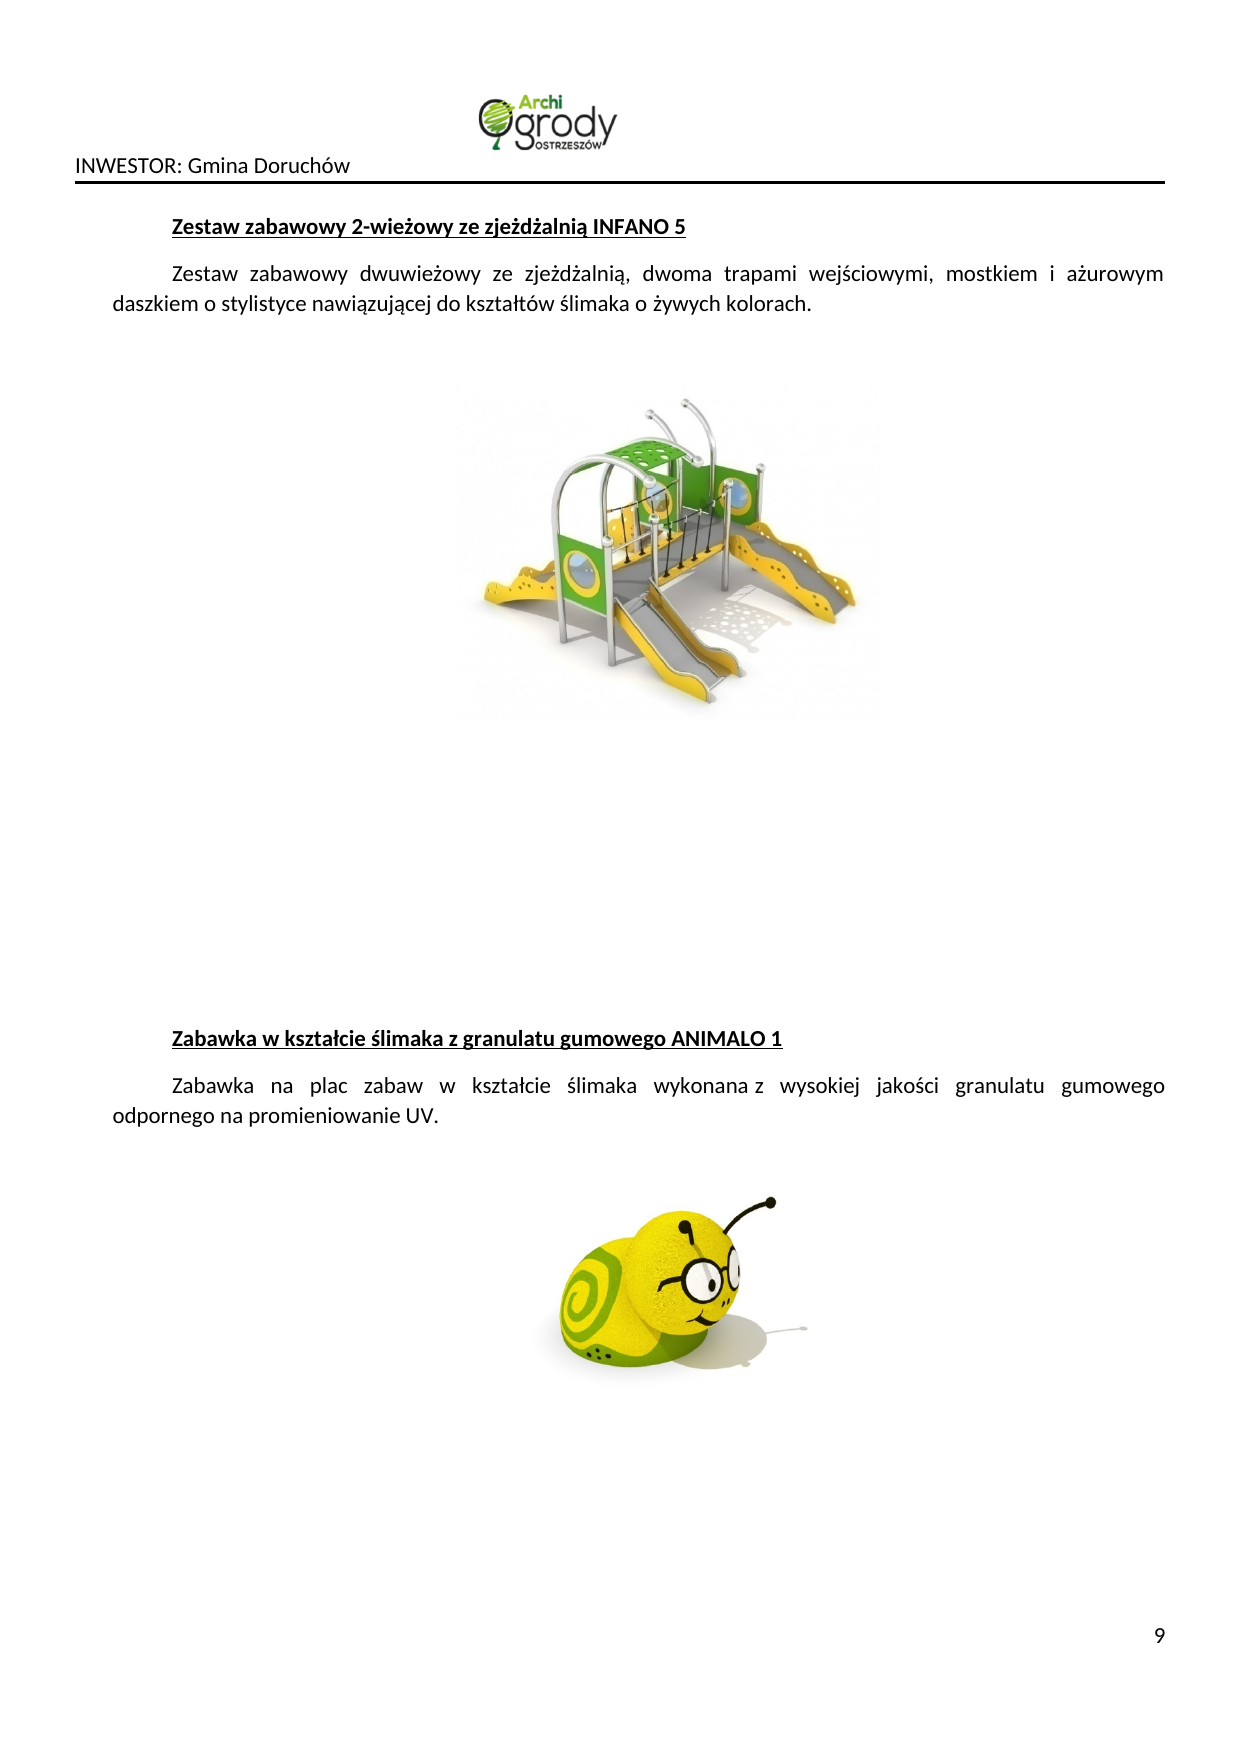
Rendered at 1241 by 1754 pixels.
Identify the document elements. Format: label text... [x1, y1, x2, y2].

picture [473, 73, 622, 174]
text Zabawka w kształcie ślimaka z granulatu gumowego ANIMALO 1 [112, 1024, 1165, 1052]
picture [456, 383, 882, 724]
text Zestaw zabawowy 2-wieżowy ze zjeżdżalnią INFANO 5 [112, 212, 1165, 240]
text Zestaw zabawowy dwuwieżowy ze zjeżdżalnią, dwoma trapami wejściowymi, mostkiem i ażurowym daszkiem o stylistyce nawiązującej do kształtów ślimaka o żywych kolorach. [112, 259, 1165, 317]
text Zabawka na plac zabaw w kształcie ślimaka wykonana z wysokiej jakości granulatu gumowego odpornego na promieniowanie UV. [112, 1071, 1165, 1129]
picture [479, 1147, 859, 1431]
